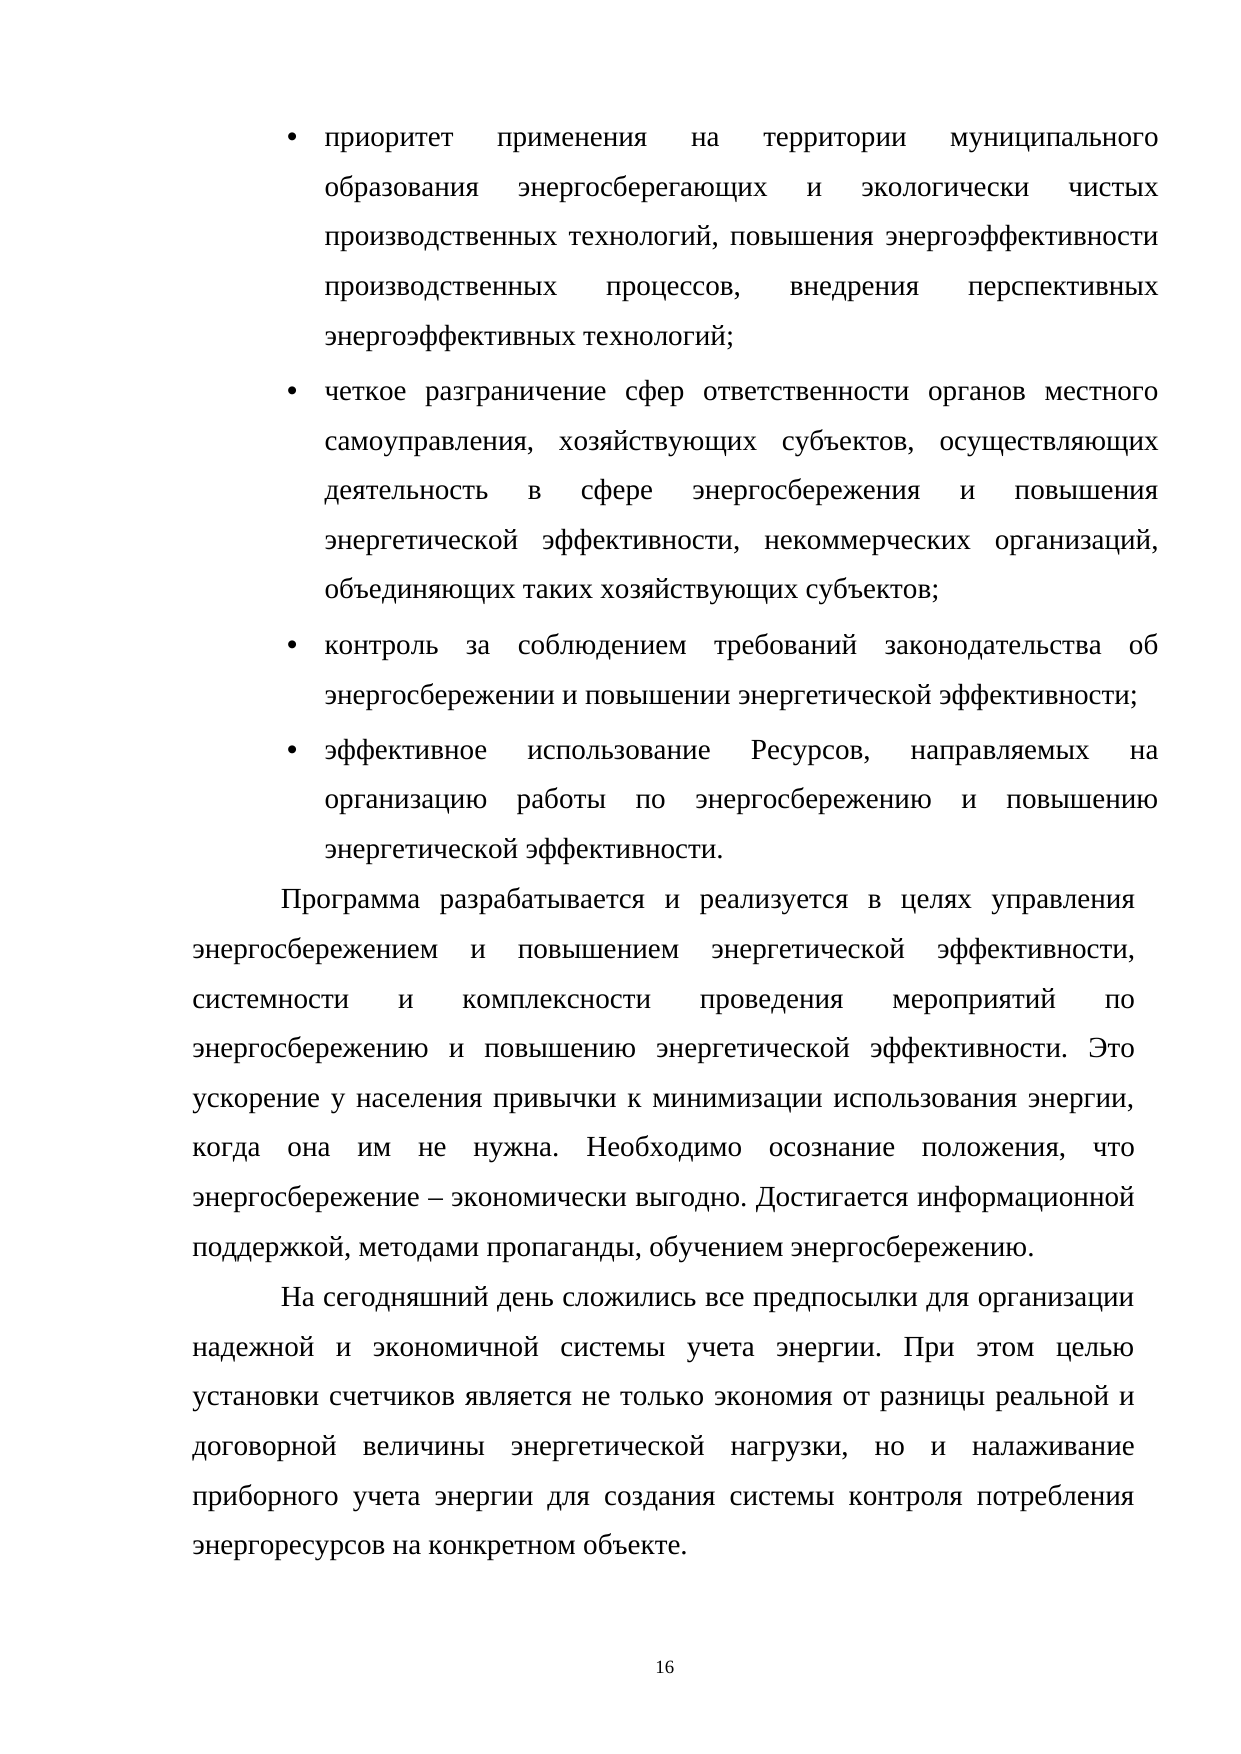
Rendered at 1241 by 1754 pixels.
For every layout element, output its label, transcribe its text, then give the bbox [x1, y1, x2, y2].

list приоритет применения на территории муниципального образования энергосберегающих и экологически чистых производственных технологий, повышения энергоэффективности производственных процессов, внедрения перспективных энергоэффективных технологий; [287, 119, 1159, 351]
text На сегодняшний день сложились все предпосылки для организации надежной и экономичной системы учета энергии. При этом целью установки счетчиков является не только экономия от разницы реальной и договорной величины энергетической нагрузки, но и налаживание приборного учета энергии для создания системы контроля потребления энергоресурсов на конкретном объекте. [192, 1279, 1135, 1561]
list четкое разграничение сфер ответственности органов местного самоуправления, хозяйствующих субъектов, осуществляющих деятельность в сфере энергосбережения и повышения энергетической эффективности, некоммерческих организаций, объединяющих таких хозяйствующих субъектов; [287, 373, 1159, 605]
text Программа разрабатывается и реализуется в целях управления энергосбережением и повышением энергетической эффективности, системности и комплексности проведения мероприятий по энергосбережению и повышению энергетической эффективности. Это ускорение у населения привычки к минимизации использования энергии, когда она им не нужна. Необходимо осознание положения, что энергосбережение – экономически выгодно. Достигается информационной поддержкой, методами пропаганды, обучением энергосбережению. [192, 882, 1135, 1262]
list эффективное использование Ресурсов, направляемых на организацию работы по энергосбережению и повышению энергетической эффективности. [287, 732, 1159, 864]
list контроль за соблюдением требований законодательства об энергосбережении и повышении энергетической эффективности; [287, 627, 1159, 711]
